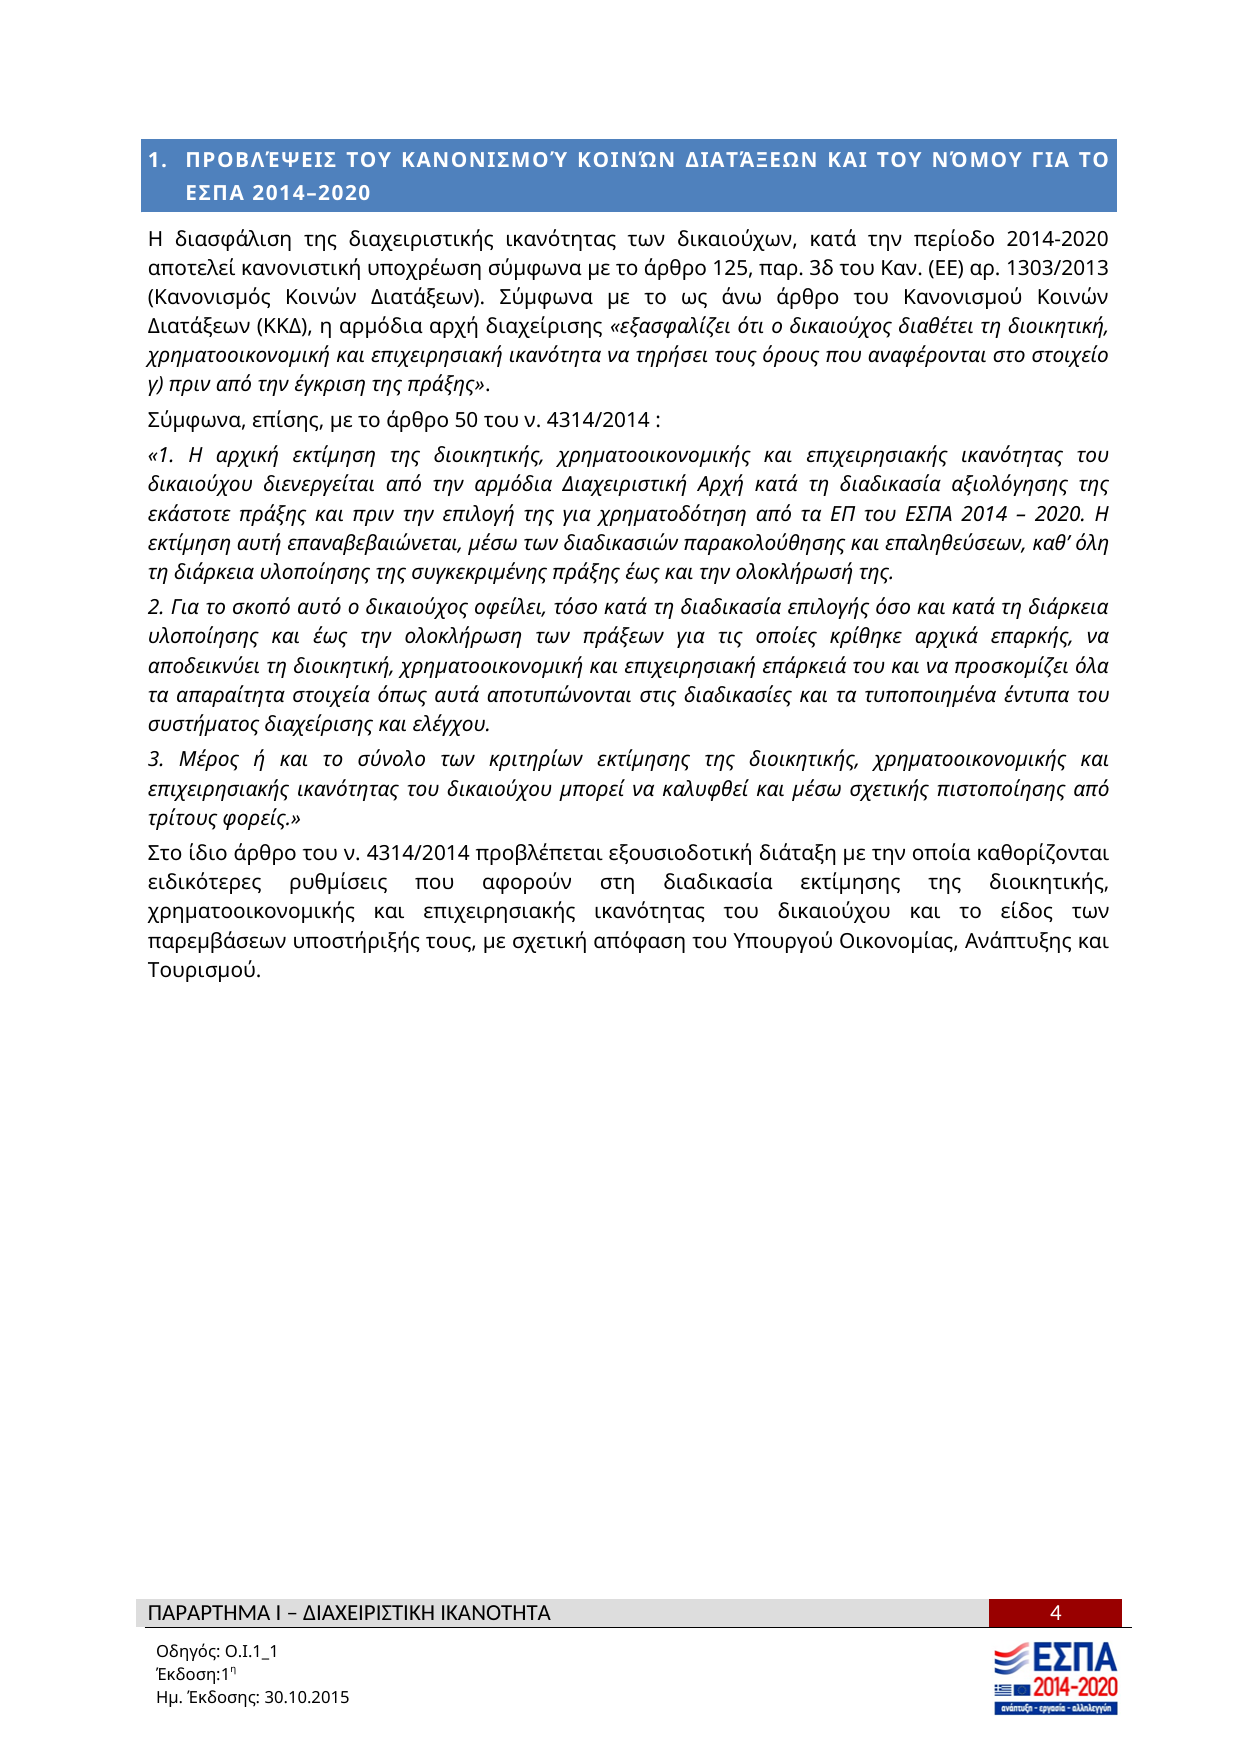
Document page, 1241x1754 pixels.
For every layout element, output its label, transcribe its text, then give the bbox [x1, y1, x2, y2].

text 2. Για το σκοπό αυτό ο δικαιούχος οφείλει, τόσο κατά τη διαδικασία επιλογής όσο και κατά τη διάρκεια υλοποίησης και έως την ολοκλήρωση των πράξεων για τις οποίες κρίθηκε αρχικά επαρκής, να αποδεικνύει τη διοικητική, χρηματοοικονομική και επιχειρησιακή επάρκειά του και να προσκομίζει όλα τα απαραίτητα στοιχεία όπως αυτά αποτυπώνονται στις διαδικασίες και τα τυποποιημένα έντυπα του συστήματος διαχείρισης και ελέγχου. [148, 592, 1110, 737]
text 3. Μέρος ή και το σύνολο των κριτηρίων εκτίμησης της διοικητικής, χρηματοοικονομικής και επιχειρησιακής ικανότητας του δικαιούχου μπορεί να καλυφθεί και μέσω σχετικής πιστοποίησης από τρίτους φορείς.» [148, 744, 1110, 831]
subtitle Προβλέψεις του Κανονισμού Κοινών Διατάξεων και του νόμου για το ΕΣΠΑ 2014–2020 [148, 145, 1110, 206]
text «1. Η αρχική εκτίμηση της διοικητικής, χρηματοοικονομικής και επιχειρησιακής ικανότητας του δικαιούχου διενεργείται από την αρμόδια Διαχειριστική Αρχή κατά τη διαδικασία αξιολόγησης της εκάστοτε πράξης και πριν την επιλογή της για χρηματοδότηση από τα ΕΠ του ΕΣΠΑ 2014 – 2020. Η εκτίμηση αυτή επαναβεβαιώνεται, μέσω των διαδικασιών παρακολούθησης και επαληθεύσεων, καθ’ όλη τη διάρκεια υλοποίησης της συγκεκριμένης πράξης έως και την ολοκλήρωσή της. [148, 439, 1110, 585]
picture [991, 1640, 1121, 1717]
text Στο ίδιο άρθρο του ν. 4314/2014 προβλέπεται εξουσιοδοτική διάταξη με την οποία καθορίζονται ειδικότερες ρυθμίσεις που αφορούν στη διαδικασία εκτίμησης της διοικητικής, χρηματοοικονομικής και επιχειρησιακής ικανότητας του δικαιούχου και το είδος των παρεμβάσεων υποστήριξής τους, με σχετική απόφαση του Υπουργού Οικονομίας, Ανάπτυξης και Τουρισμού. [148, 837, 1110, 983]
text Η διασφάλιση της διαχειριστικής ικανότητας των δικαιούχων, κατά την περίοδο 2014-2020 αποτελεί κανονιστική υποχρέωση σύμφωνα με το άρθρο 125, παρ. 3δ του Καν. (ΕΕ) αρ. 1303/2013 (Κανονισμός Κοινών Διατάξεων). Σύμφωνα με το ως άνω άρθρο του Κανονισμού Κοινών Διατάξεων (ΚΚΔ), η αρμόδια αρχή διαχείρισης «εξασφαλίζει ότι ο δικαιούχος διαθέτει τη διοικητική, χρηματοοικονομική και επιχειρησιακή ικανότητα να τηρήσει τους όρους που αναφέρονται στο στοιχείο γ) πριν από την έγκριση της πράξης». [148, 223, 1110, 398]
text Σύμφωνα, επίσης, με το άρθρο 50 του ν. 4314/2014 : [148, 404, 1110, 433]
